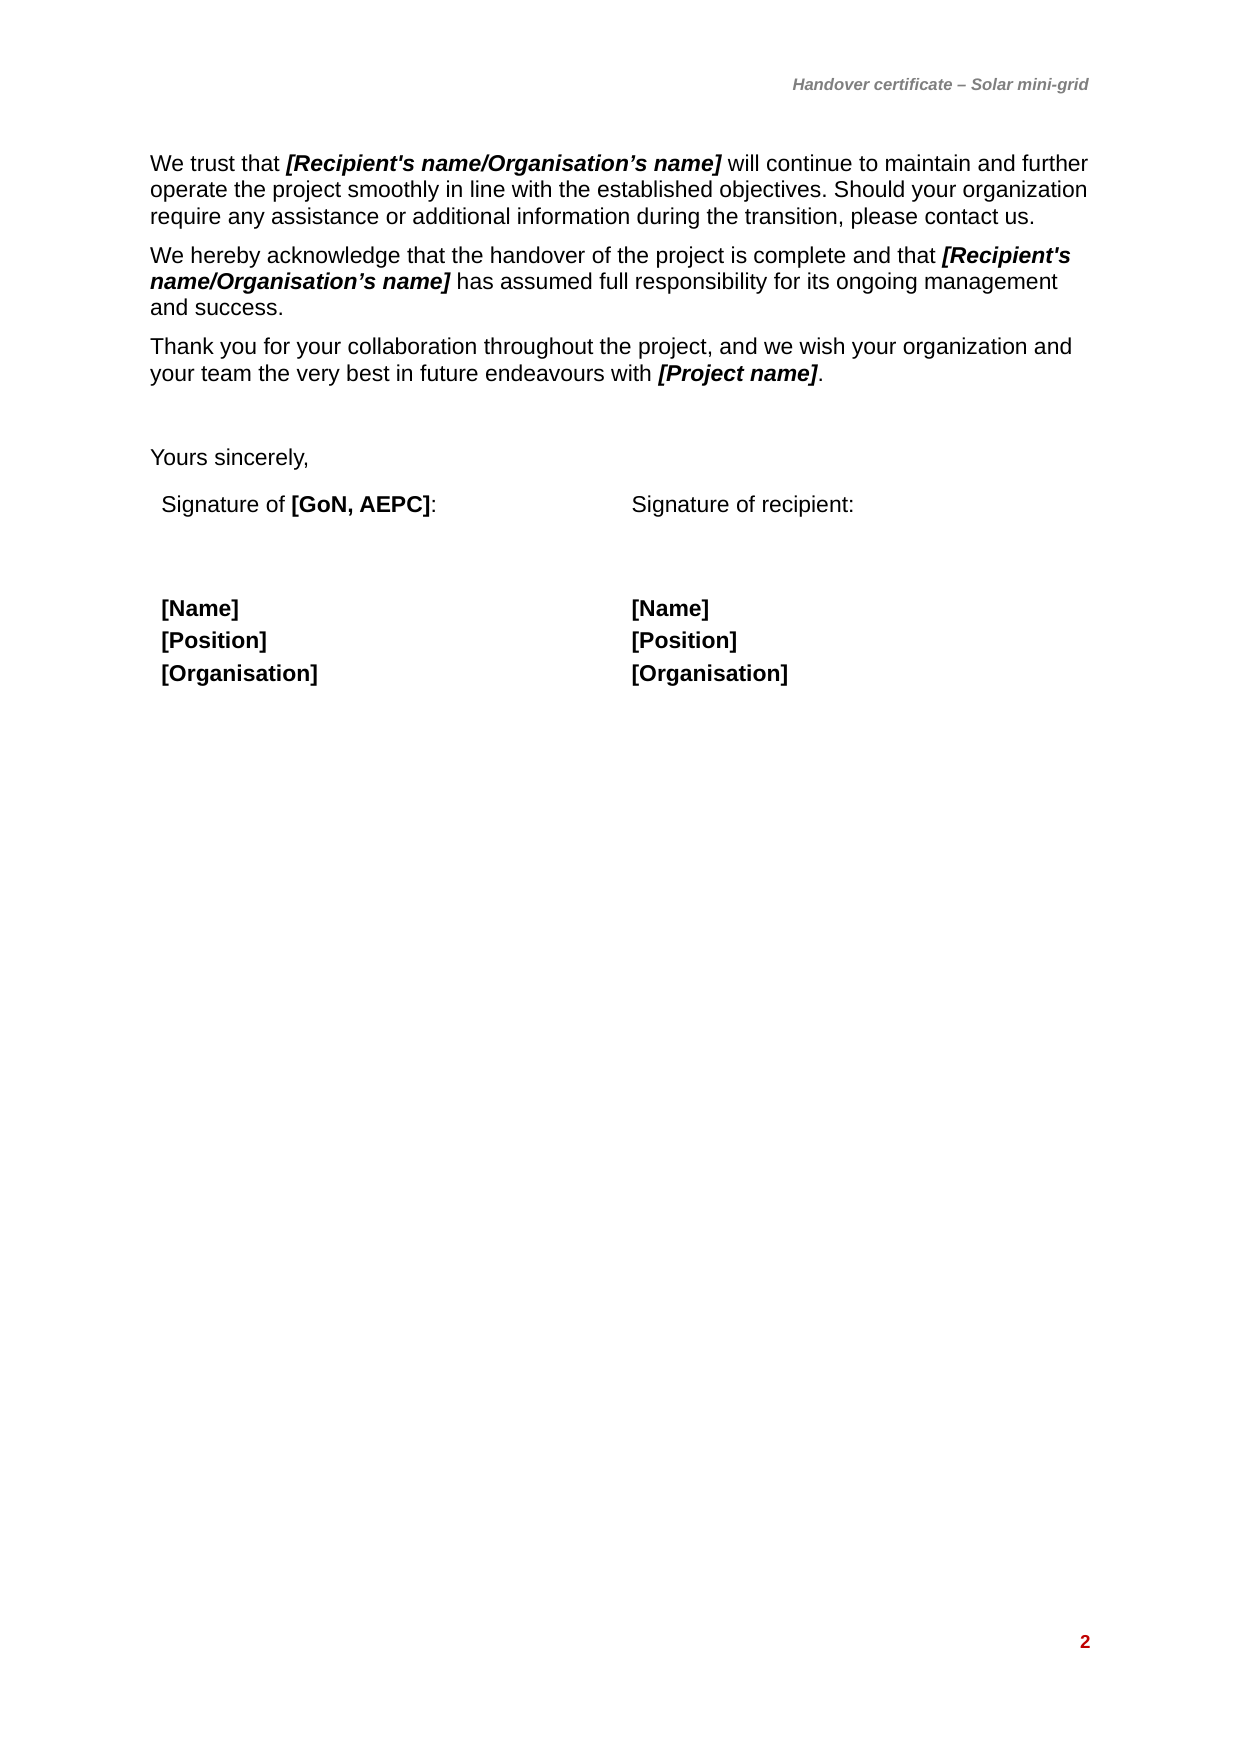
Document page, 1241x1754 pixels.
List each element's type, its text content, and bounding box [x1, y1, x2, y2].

text Thank you for your collaboration throughout the project, and we wish your organization and your team the very best in future endeavours with [Project name]. [150, 333, 1090, 386]
table_cell [Name] [Position] [Organisation] [620, 589, 1090, 692]
table_header Signature of [GoN, AEPC]: [150, 484, 620, 588]
text We hereby acknowledge that the handover of the project is complete and that [Recipient's name/Organisation’s name] has assumed full responsibility for its ongoing management and success. [150, 242, 1090, 321]
text Yours sincerely, [150, 443, 1090, 470]
text We trust that [Recipient's name/Organisation’s name] will continue to maintain and further operate the project smoothly in line with the established objectives. Should your organization require any assistance or additional information during the transition, please contact us. [150, 150, 1090, 229]
table_cell [Name] [Position] [Organisation] [150, 589, 620, 692]
table_header Signature of recipient: [620, 484, 1090, 588]
